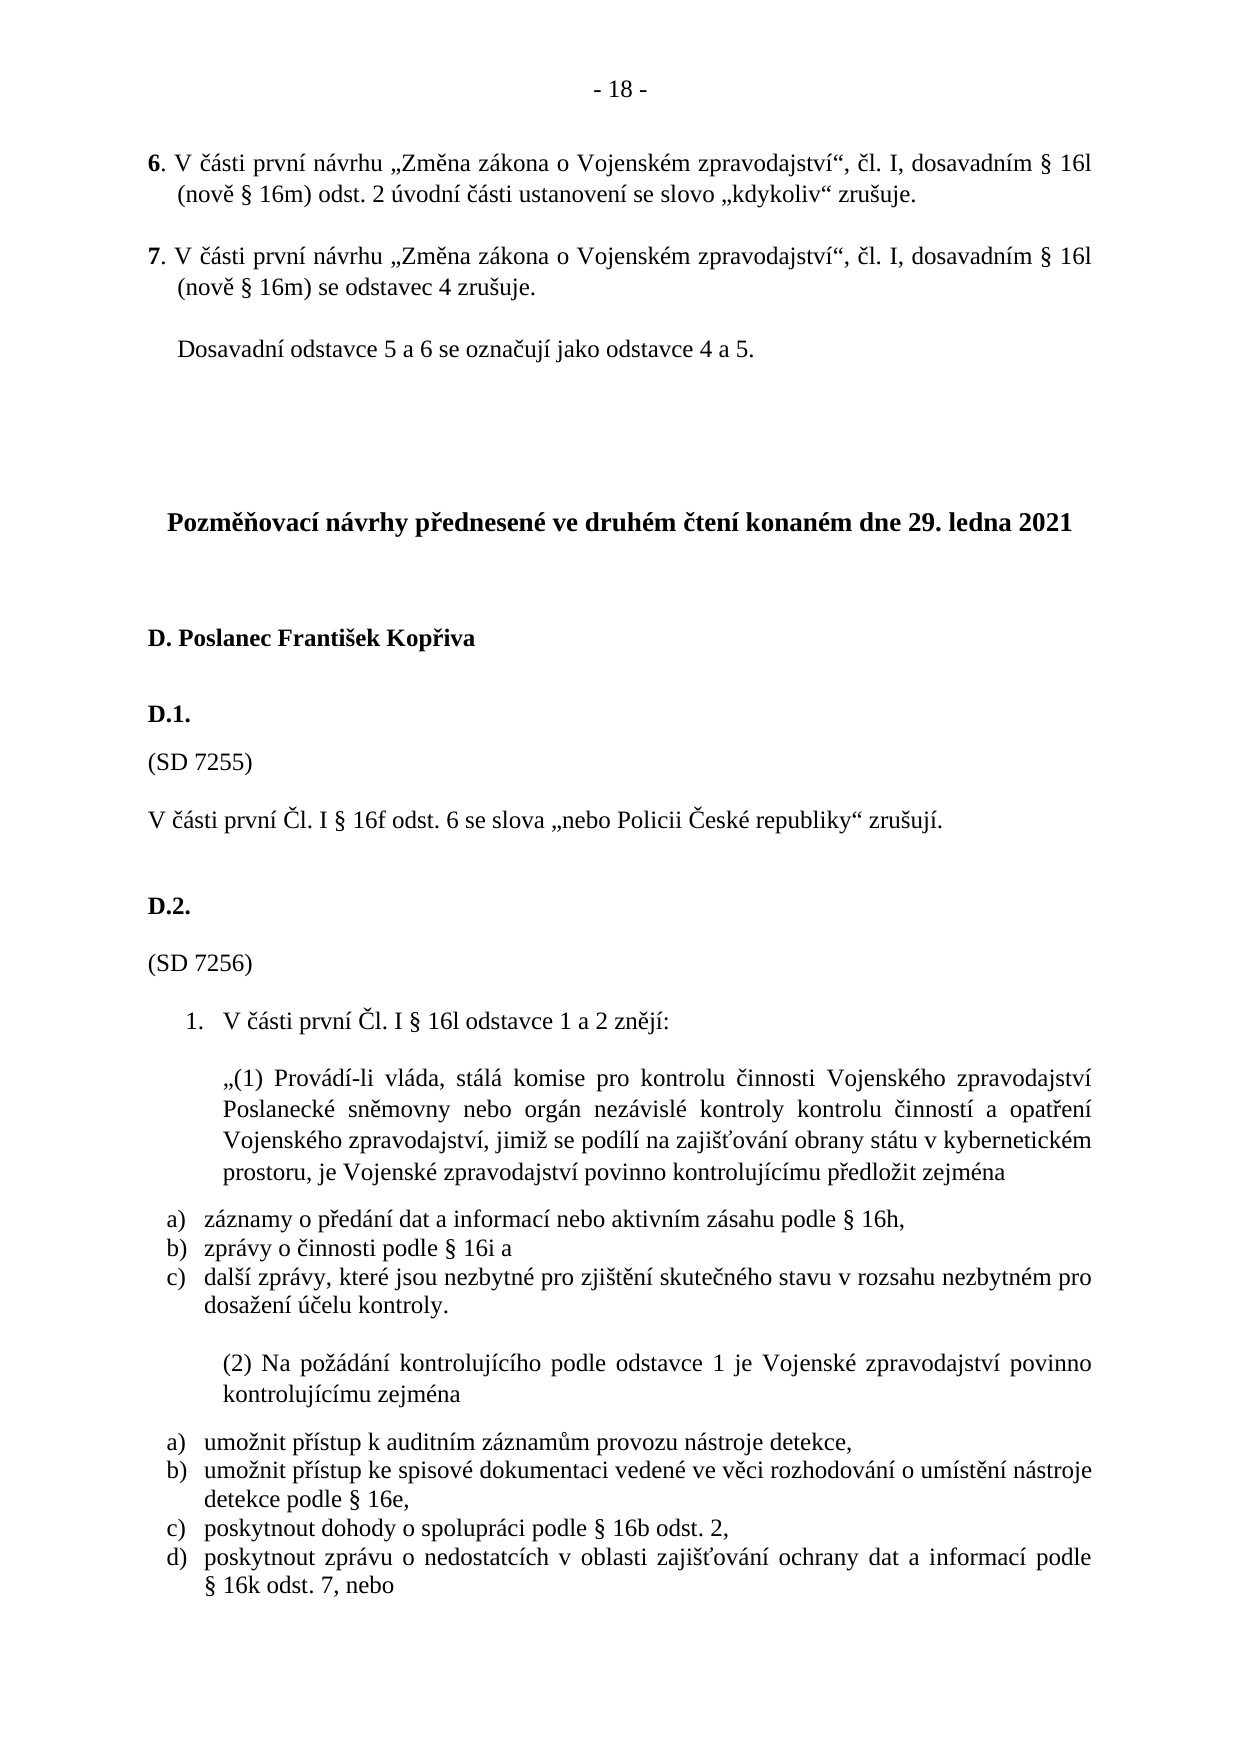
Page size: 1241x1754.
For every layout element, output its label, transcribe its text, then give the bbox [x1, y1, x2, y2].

list V části první Čl. I § 16l odstavce 1 a 2 znějí: [185, 1006, 1093, 1035]
list (SD 7255) [148, 747, 1093, 776]
text D.1. [148, 699, 1093, 728]
list další zprávy, které jsou nezbytné pro zjištění skutečného stavu v rozsahu nezbytném pro dosažení účelu kontroly. [166, 1262, 1093, 1319]
text 7. V části první návrhu „Změna zákona o Vojenském zpravodajství“, čl. I, dosavadním § 16l (nově § 16m) se odstavec 4 zrušuje. [148, 241, 1093, 301]
list záznamy o předání dat a informací nebo aktivním zásahu podle § 16h, [166, 1204, 1093, 1233]
list umožnit přístup ke spisové dokumentaci vedené ve věci rozhodování o umístění nástroje detekce podle § 16e, [166, 1456, 1093, 1513]
list V části první Čl. I § 16f odst. 6 se slova „nebo Policii České republiky“ zrušují. [148, 805, 1093, 833]
list (SD 7256) [148, 948, 1093, 977]
list Pozměňovací návrhy přednesené ve druhém čtení konaném dne 29. ledna 2021 [148, 506, 1093, 537]
text „(1) Provádí-li vláda, stálá komise pro kontrolu činnosti Vojenského zpravodajství Poslanecké sněmovny nebo orgán nezávislé kontroly kontrolu činností a opatření Vojenského zpravodajství, jimiž se podílí na zajišťování obrany státu v kybernetickém prostoru, je Vojenské zpravodajství povinno kontrolujícímu předložit zejména [223, 1063, 1093, 1185]
list umožnit přístup k auditním záznamům provozu nástroje detekce, [166, 1427, 1093, 1456]
list D.2. [148, 891, 1093, 920]
list D. Poslanec František Kopřiva [148, 623, 1093, 652]
text 6. V části první návrhu „Změna zákona o Vojenském zpravodajství“, čl. I, dosavadním § 16l (nově § 16m) odst. 2 úvodní části ustanovení se slovo „kdykoliv“ zrušuje. [148, 148, 1093, 207]
list poskytnout zprávu o nedostatcích v oblasti zajišťování ochrany dat a informací podle § 16k odst. 7, nebo [166, 1542, 1093, 1599]
text Dosavadní odstavce 5 a 6 se označují jako odstavce 4 a 5. [177, 334, 1093, 363]
text (2) Na požádání kontrolujícího podle odstavce 1 je Vojenské zpravodajství povinno kontrolujícímu zejména [223, 1348, 1093, 1408]
list zprávy o činnosti podle § 16i a [166, 1233, 1093, 1262]
list poskytnout dohody o spolupráci podle § 16b odst. 2, [166, 1513, 1093, 1542]
